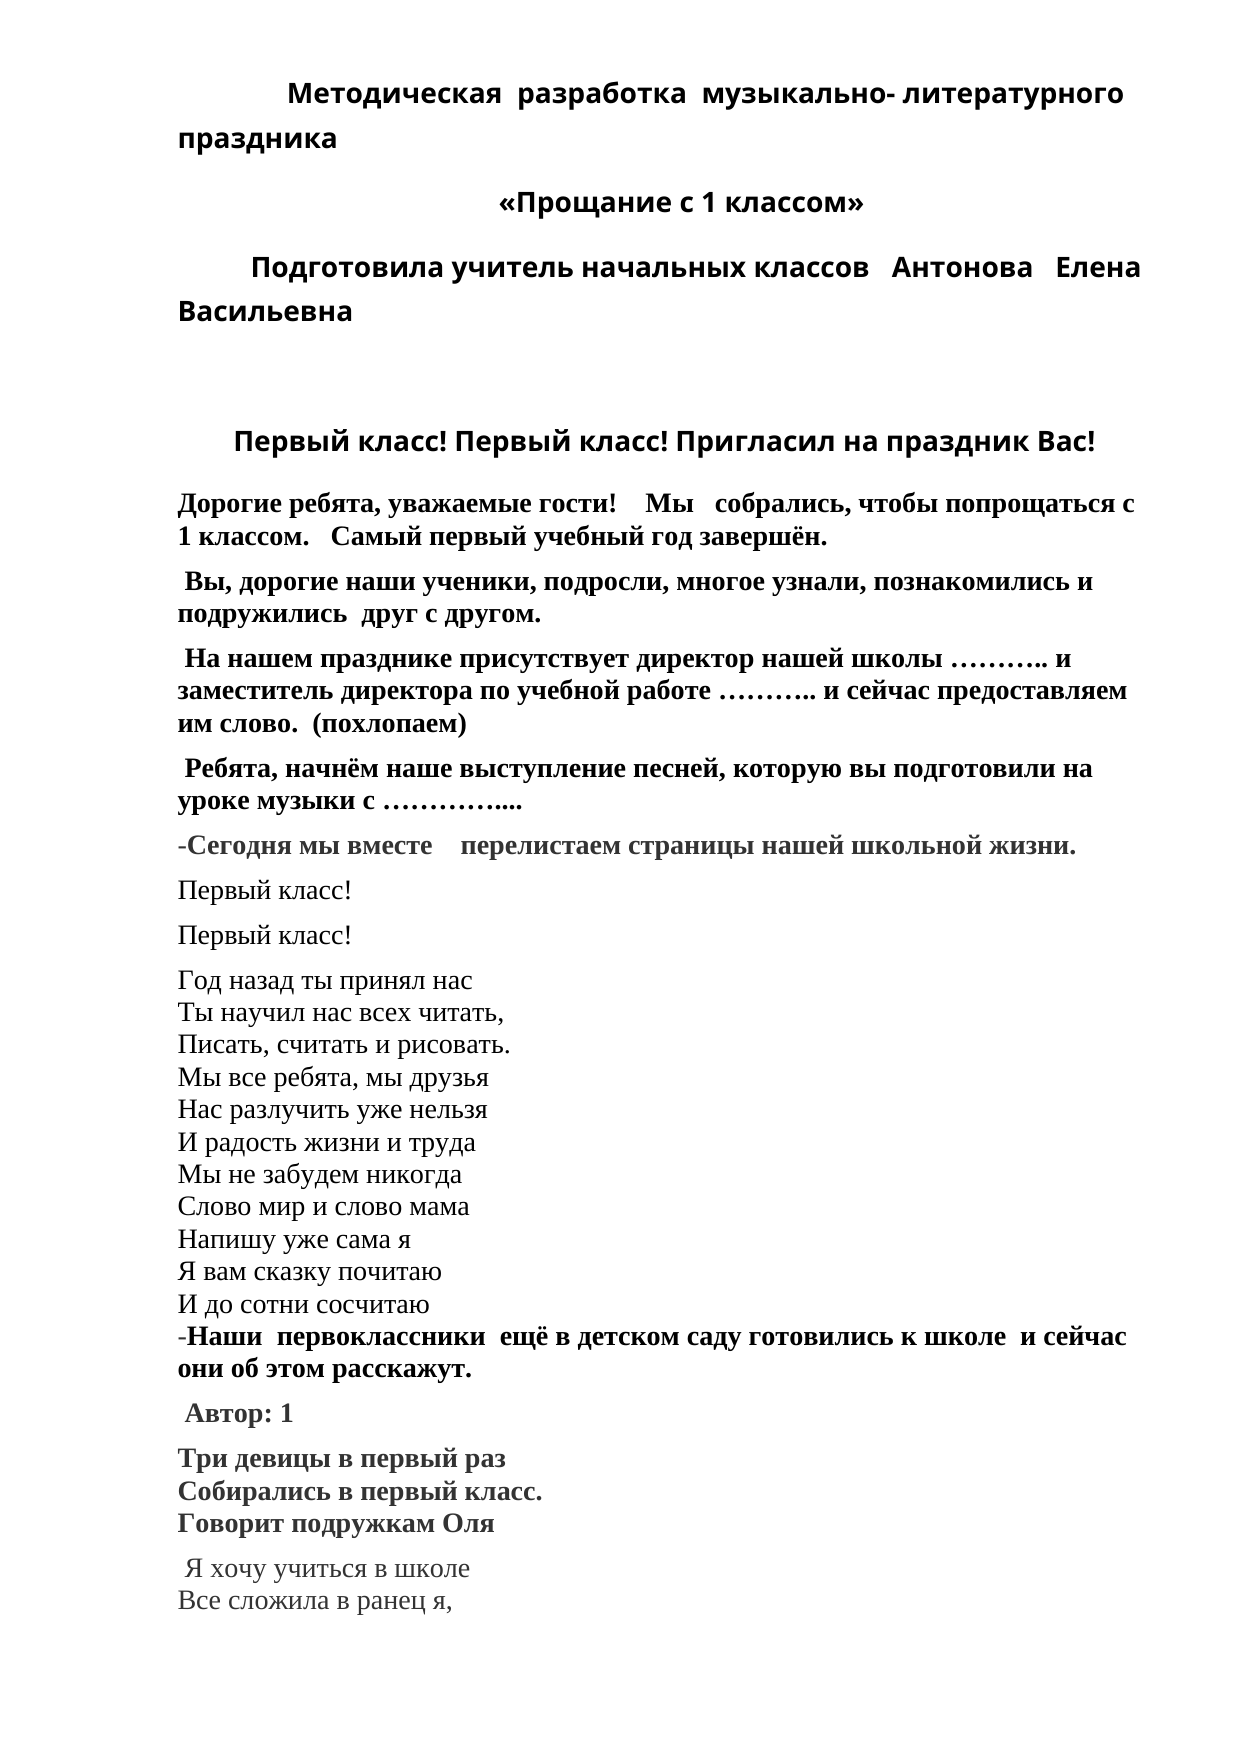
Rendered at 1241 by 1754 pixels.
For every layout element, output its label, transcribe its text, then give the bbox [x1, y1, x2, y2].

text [177, 1551, 1152, 1616]
text Мы не забудем никогда [177, 1157, 1152, 1189]
text Ребята, начнём наше выступление песней, которую вы подготовили на уроке музыки с ………….... [177, 751, 1152, 816]
text Первый класс! [177, 873, 1152, 905]
text Мы все ребята, мы друзья [177, 1060, 1152, 1092]
text Год назад ты принял нас [177, 963, 1152, 995]
text Методическая разработка музыкально- литературного праздника [177, 74, 1152, 156]
text Ты научил нас всех читать, [177, 995, 1152, 1027]
text Вы, дорогие наши ученики, подросли, многое узнали, познакомились и подружились друг с другом. [177, 564, 1152, 628]
text -Наши первоклассники ещё в детском саду готовились к школе и сейчас они об этом расскажут. [177, 1319, 1152, 1384]
text Слово мир и слово мама [177, 1189, 1152, 1222]
text «Прощание с 1 классом» [177, 183, 1152, 221]
text Подготовила учитель начальных классов Антонова Елена Васильевна [177, 248, 1152, 330]
text Нас разлучить уже нельзя [177, 1092, 1152, 1125]
text Первый класс! [177, 918, 1152, 950]
text Напишу уже сама я [177, 1222, 1152, 1254]
text Первый класс! Первый класс! Пригласил на праздник Вас! [177, 422, 1152, 460]
text И радость жизни и труда [177, 1125, 1152, 1157]
text Три девицы в первый раз Собирались в первый класс. Говорит подружкам Оля [177, 1441, 1152, 1538]
text Писать, считать и рисовать. [177, 1027, 1152, 1060]
text -Сегодня мы вместе перелистаем страницы нашей школьной жизни. [177, 828, 1152, 860]
text Я вам сказку почитаю [177, 1254, 1152, 1287]
text Автор: 1 [177, 1396, 1152, 1429]
text И до сотни сосчитаю [177, 1287, 1152, 1319]
text На нашем празднике присутствует директор нашей школы ……….. и заместитель директора по учебной работе ……….. и сейчас предоставляем им слово. (похлопаем) [177, 641, 1152, 738]
text Дорогие ребята, уважаемые гости! Мы собрались, чтобы попрощаться с 1 классом. Самый первый учебный год завершён. [177, 486, 1152, 551]
